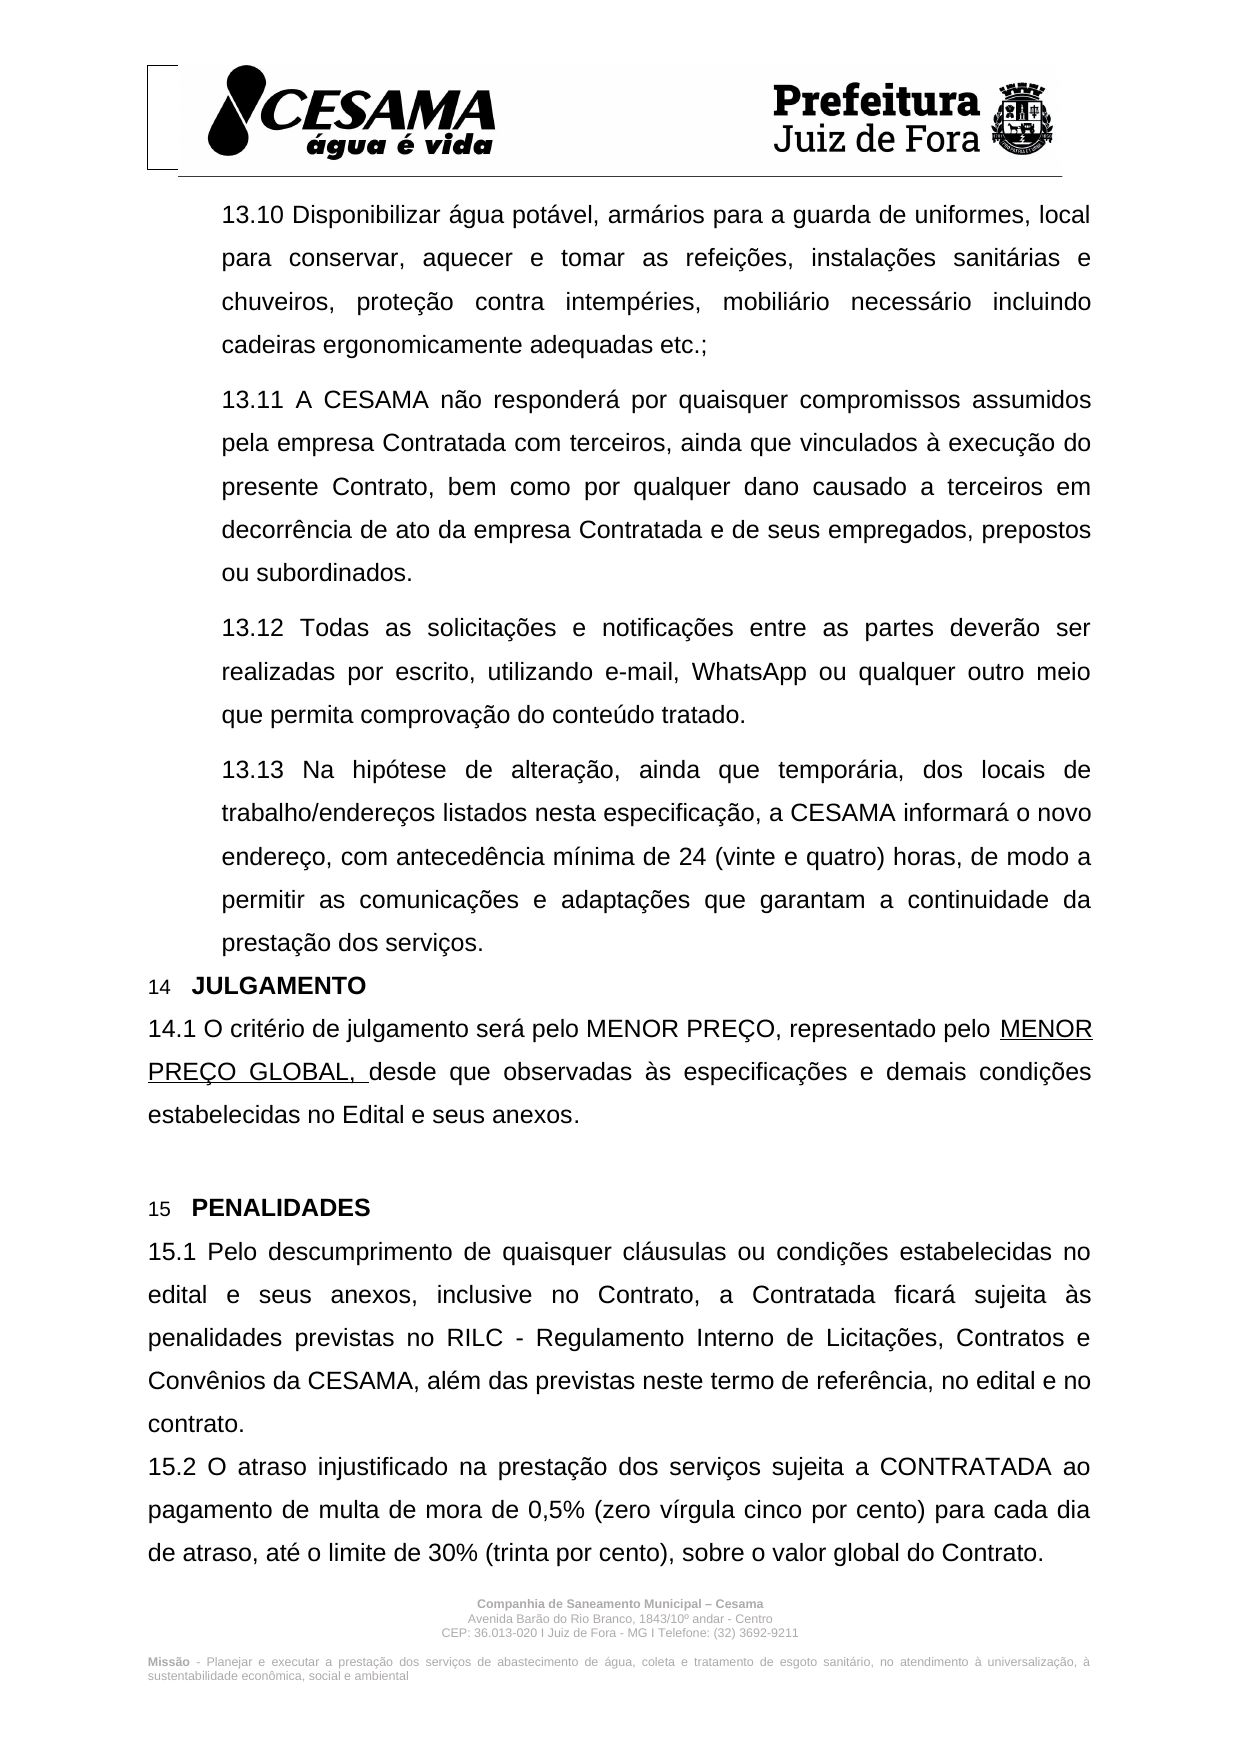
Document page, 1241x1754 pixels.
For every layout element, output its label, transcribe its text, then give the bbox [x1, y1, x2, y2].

list 14.1 O critério de julgamento será pelo MENOR PREÇO, representado pelo MENOR PREÇO GLOBAL, desde que observadas às especificações e demais condições estabelecidas no Edital e seus anexos. [148, 1014, 1093, 1129]
list 13.10 Disponibilizar água potável, armários para a guarda de uniformes, local para conservar, aquecer e tomar as refeições, instalações sanitárias e chuveiros, proteção contra intempéries, mobiliário necessário incluindo cadeiras ergonomicamente adequadas etc.; [221, 200, 1093, 358]
list 13.12 Todas as solicitações e notificações entre as partes deverão ser realizadas por escrito, utilizando e-mail, WhatsApp ou qualquer outro meio que permita comprovação do conteúdo tratado. [221, 613, 1093, 728]
list 15.1 Pelo descumprimento de quaisquer cláusulas ou condições estabelecidas no edital e seus anexos, inclusive no Contrato, a Contratada ficará sujeita às penalidades previstas no RILC - Regulamento Interno de Licitações, Contratos e Convênios da CESAMA, além das previstas neste termo de referência, no edital e no contrato. [148, 1236, 1093, 1438]
list 15.2 O atraso injustificado na prestação dos serviços sujeita a CONTRATADA ao pagamento de multa de mora de 0,5% (zero vírgula cinco por cento) para cada dia de atraso, até o limite de 30% (trinta por cento), sobre o valor global do Contrato. [148, 1452, 1093, 1567]
list 13.11 A CESAMA não responderá por quaisquer compromissos assumidos pela empresa Contratada com terceiros, ainda que vinculados à execução do presente Contrato, bem como por qualquer dano causado a terceiros em decorrência de ato da empresa Contratada e de seus empregados, prepostos ou subordinados. [221, 385, 1093, 586]
picture [178, 65, 1063, 177]
list JULGAMENTO [148, 971, 1093, 999]
list PENALIDADES [148, 1193, 1093, 1222]
list 13.13 Na hipótese de alteração, ainda que temporária, dos locais de trabalho/endereços listados nesta especificação, a CESAMA informará o novo endereço, com antecedência mínima de 24 (vinte e quatro) horas, de modo a permitir as comunicações e adaptações que garantam a continuidade da prestação dos serviços. [221, 755, 1093, 956]
